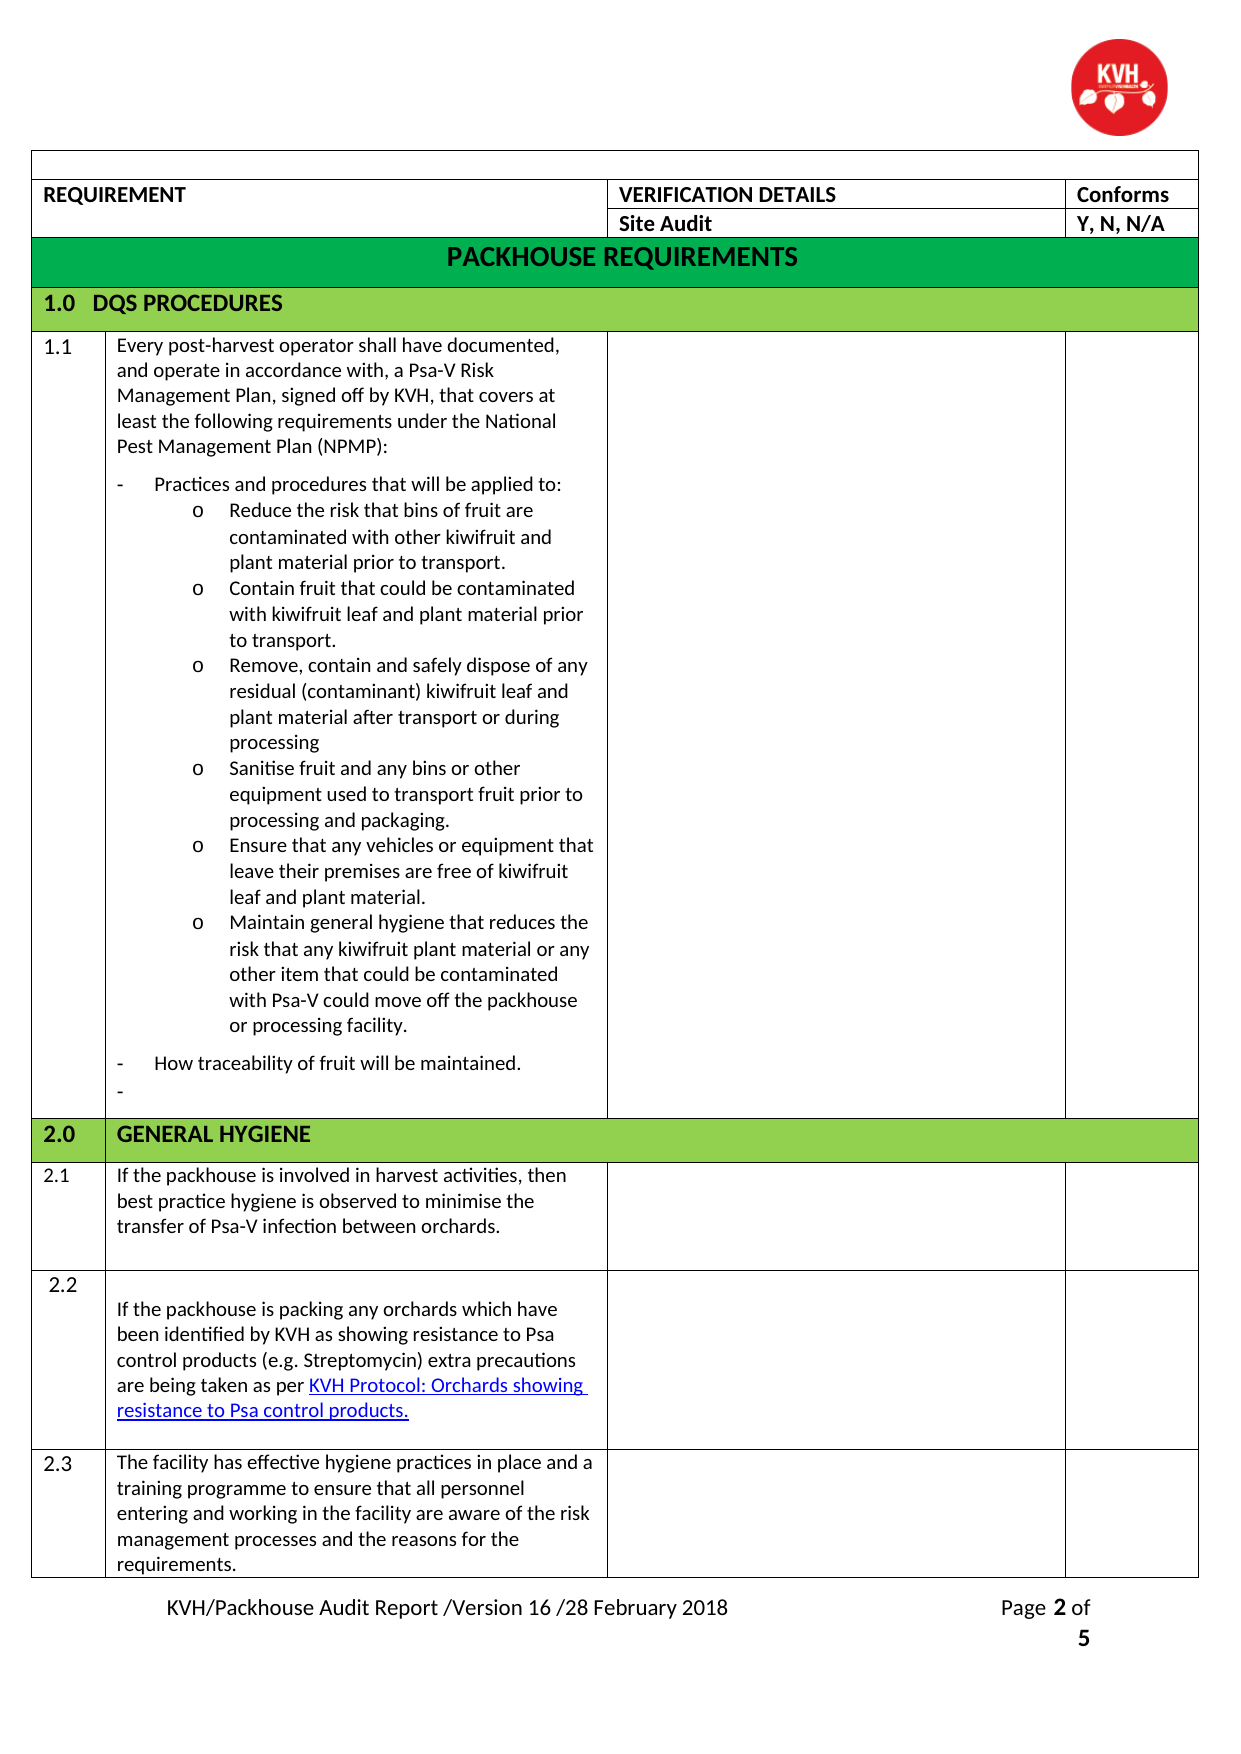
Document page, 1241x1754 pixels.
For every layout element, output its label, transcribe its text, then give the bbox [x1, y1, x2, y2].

table_cell If the packhouse is packing any orchards which have been identified by KVH as showing resistance to Psa control products (e.g. Streptomycin) extra precautions are being taken as per KVH Protocol: Orchards showing resistance to Psa control products. [106, 1271, 607, 1448]
table_cell If the packhouse is involved in harvest activities, then best practice hygiene is observed to minimise the transfer of Psa-V infection between orchards. [106, 1163, 607, 1269]
table_cell VERIFICATION DETAILS [608, 180, 1065, 208]
table_cell [32, 151, 1198, 179]
table_cell Y, N, N/A [1066, 209, 1198, 237]
table_cell Conforms [1066, 180, 1198, 208]
table_cell [608, 332, 1065, 1117]
table_cell 2.0 [32, 1119, 105, 1162]
picture [1071, 39, 1168, 136]
table_cell [608, 1163, 1065, 1269]
table_cell 1.1 [32, 332, 105, 1117]
table_cell [1066, 1271, 1198, 1448]
table_cell 2.1 [32, 1163, 105, 1269]
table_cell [106, 1450, 607, 1577]
table_cell [1066, 1163, 1198, 1269]
table_cell REQUIREMENT [32, 180, 607, 237]
table_cell Site Audit [608, 209, 1065, 237]
table_cell GENERAL HYGIENE [106, 1119, 1198, 1162]
table_cell DQS PROCEDURES [32, 288, 1198, 331]
table_cell [608, 1271, 1065, 1448]
table_cell Every post-harvest operator shall have documented, and operate in accordance with, a Psa-V Risk Management Plan, signed off by KVH, that covers at least the following requirements under the National Pest Management Plan (NPMP): Practices and procedures that will be applied to: Reduce the risk that bins of fruit are contaminated with other kiwifruit and plant material prior to transport. Contain fruit that could be contaminated with kiwifruit leaf and plant material prior to transport. Remove, contain and safely dispose of any residual (contaminant) kiwifruit leaf and plant material after transport or during processing Sanitise fruit and any bins or other equipment used to transport fruit prior to processing and packaging. Ensure that any vehicles or equipment that leave their premises are free of kiwifruit leaf and plant material. Maintain general hygiene that reduces the risk that any kiwifruit plant material or any other item that could be contaminated with Psa-V could move off the packhouse or processing facility. How traceability of fruit will be maintained. [106, 332, 607, 1117]
table_cell PACKHOUSE REQUIREMENTS [32, 238, 1198, 287]
table_cell [1066, 1450, 1198, 1577]
table_cell [1066, 332, 1198, 1117]
table_cell 2.3 [32, 1450, 105, 1577]
table_cell [608, 1450, 1065, 1577]
table_cell 2.2 [32, 1271, 105, 1448]
